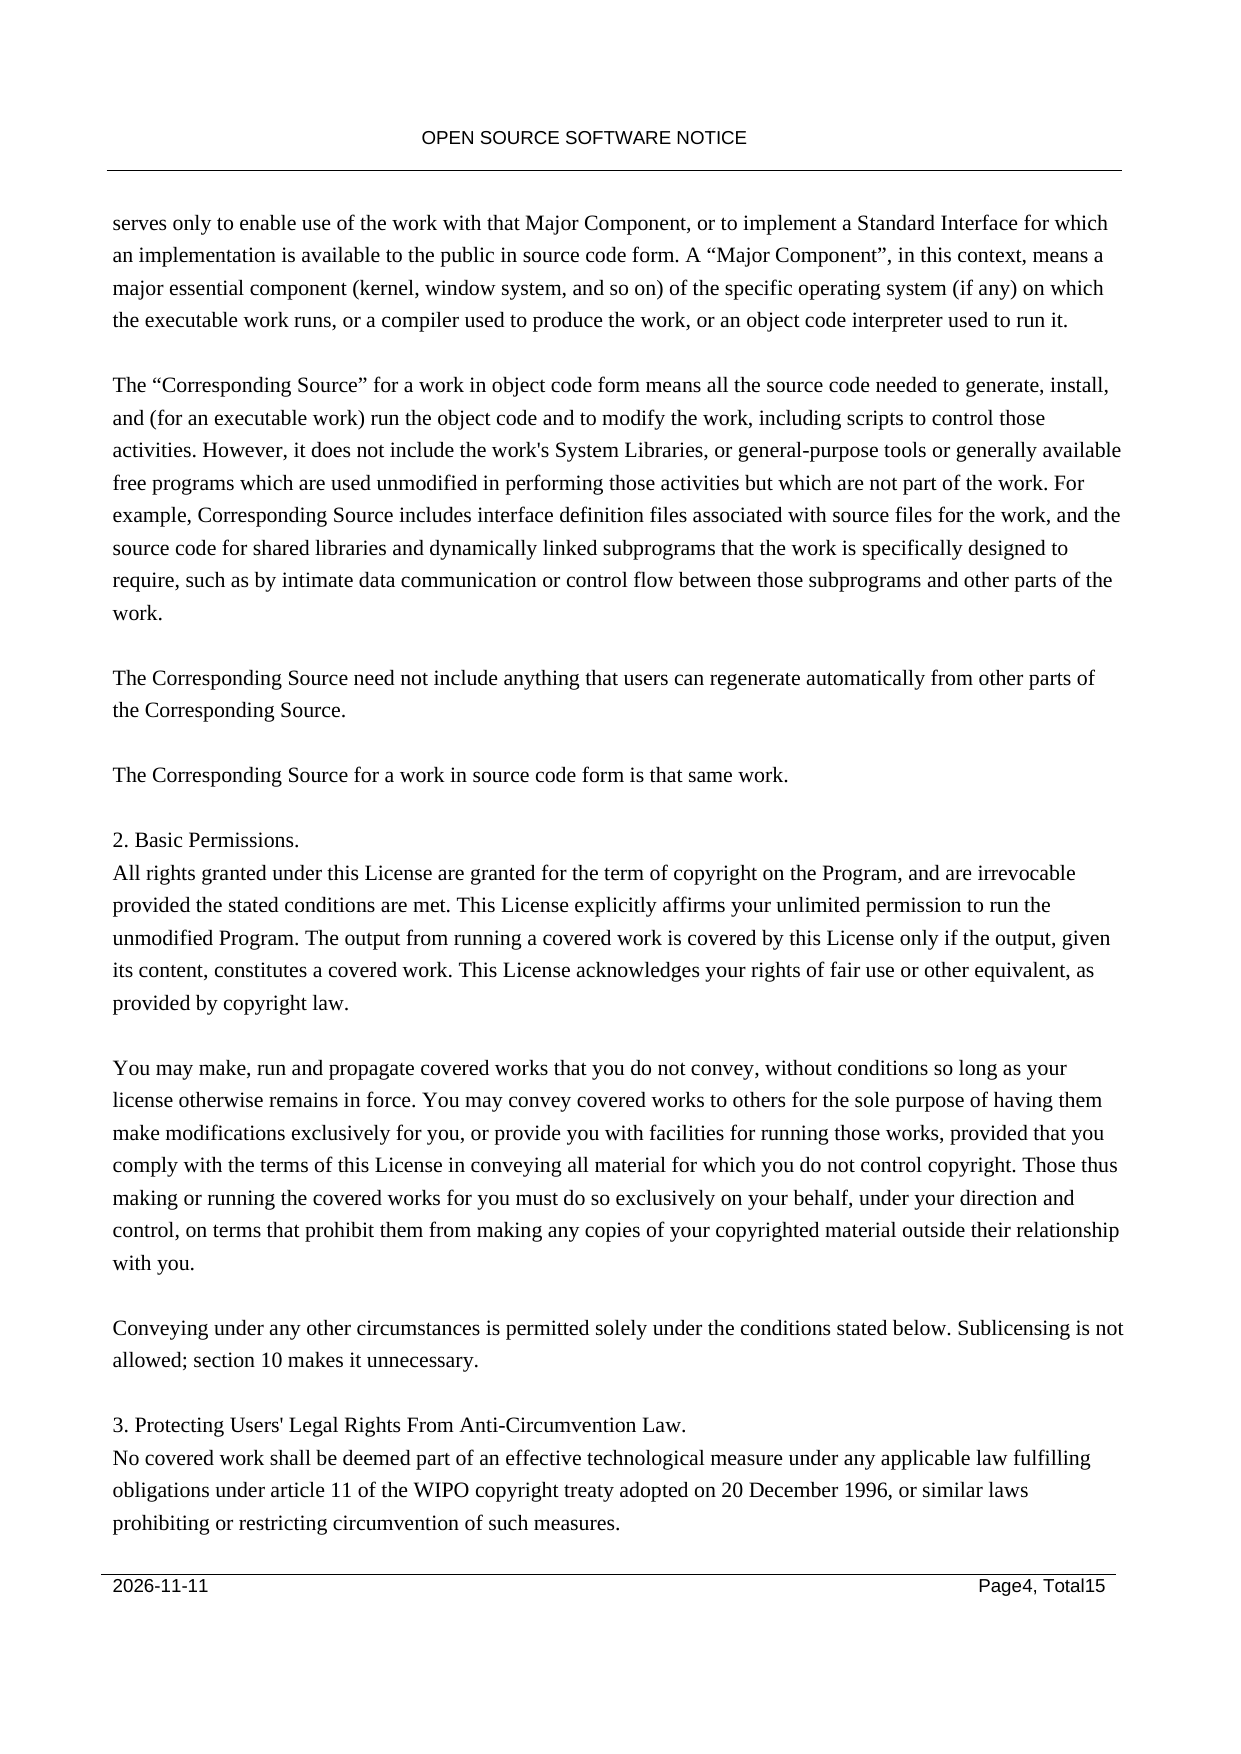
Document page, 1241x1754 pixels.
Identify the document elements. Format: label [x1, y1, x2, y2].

text [112, 206, 1128, 1539]
